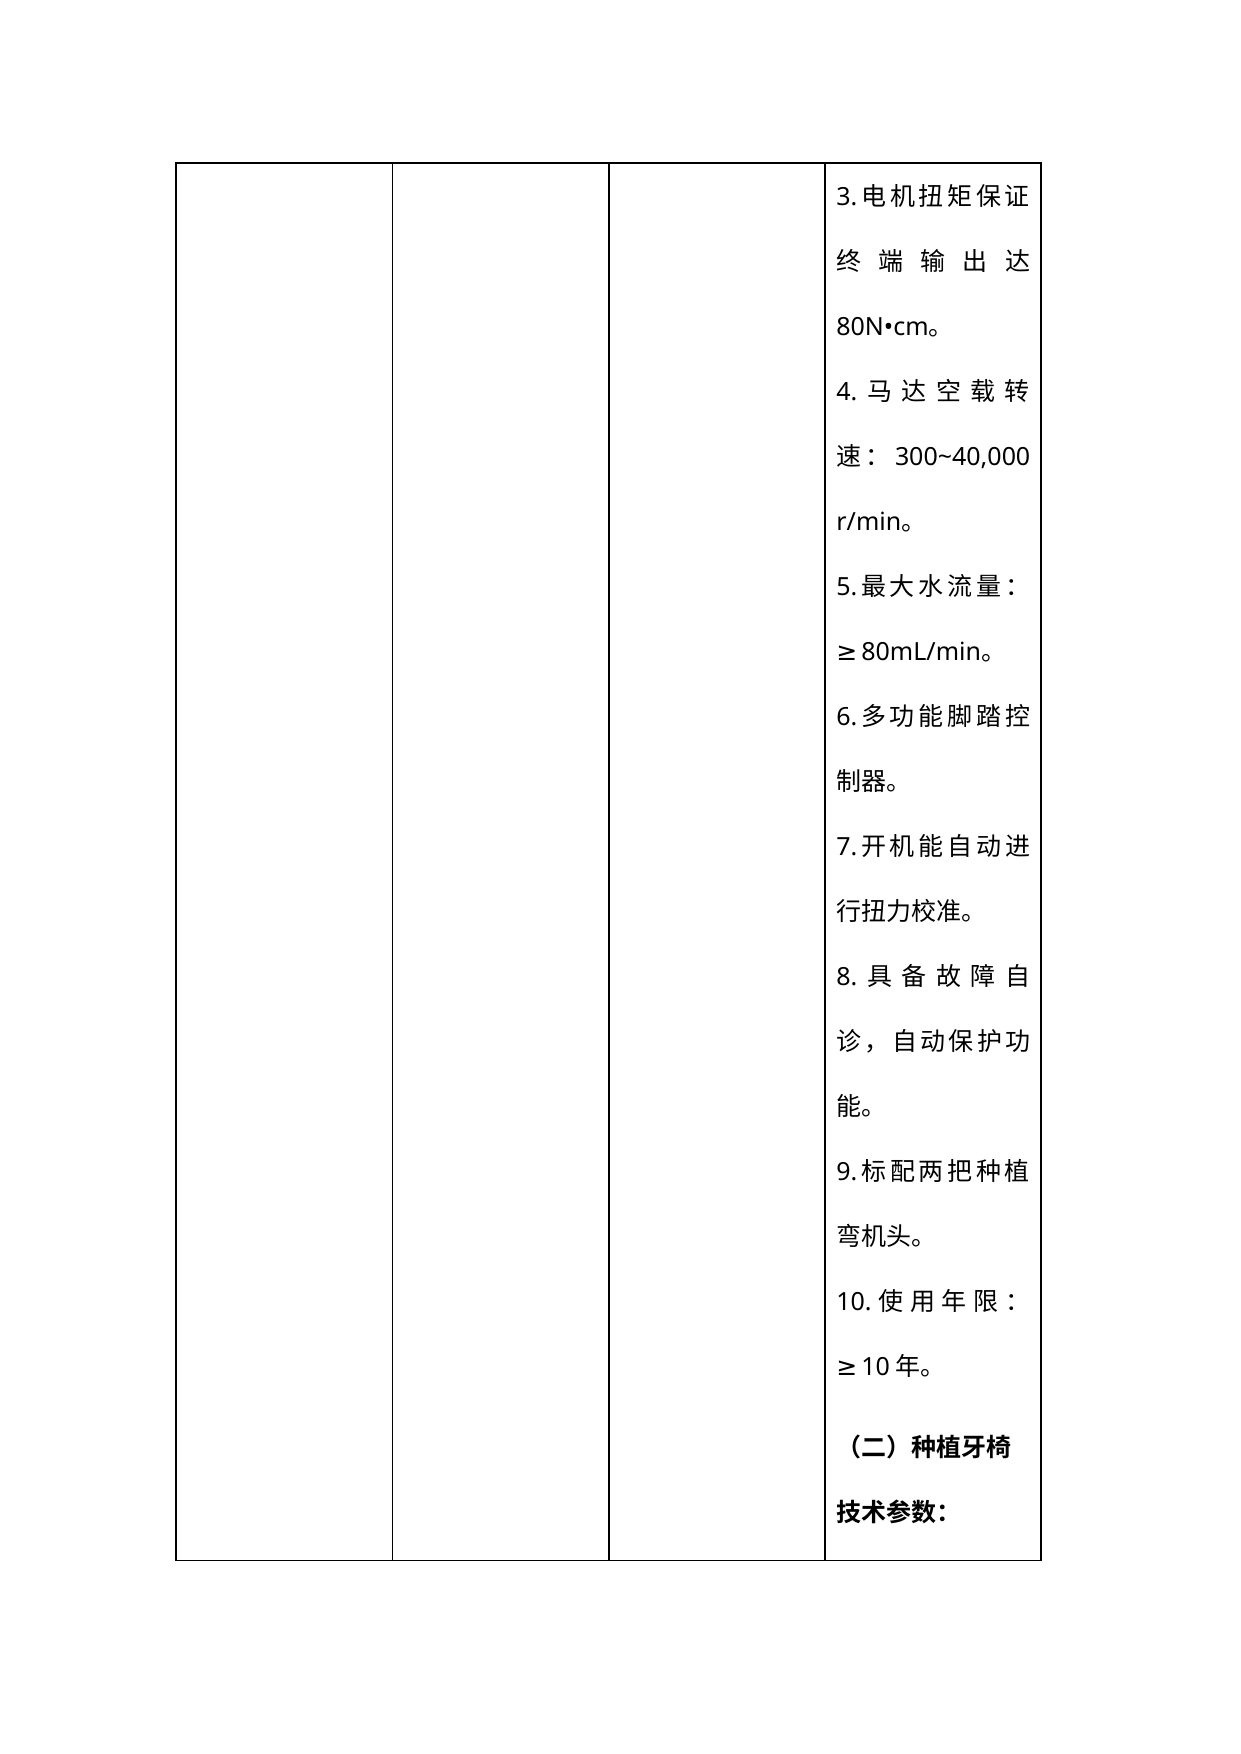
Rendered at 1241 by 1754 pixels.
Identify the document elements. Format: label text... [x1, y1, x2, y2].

table_cell 1 [393, 164, 608, 1560]
table_cell [610, 164, 824, 1560]
table_cell ★ [177, 164, 392, 1560]
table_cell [826, 164, 1040, 1560]
